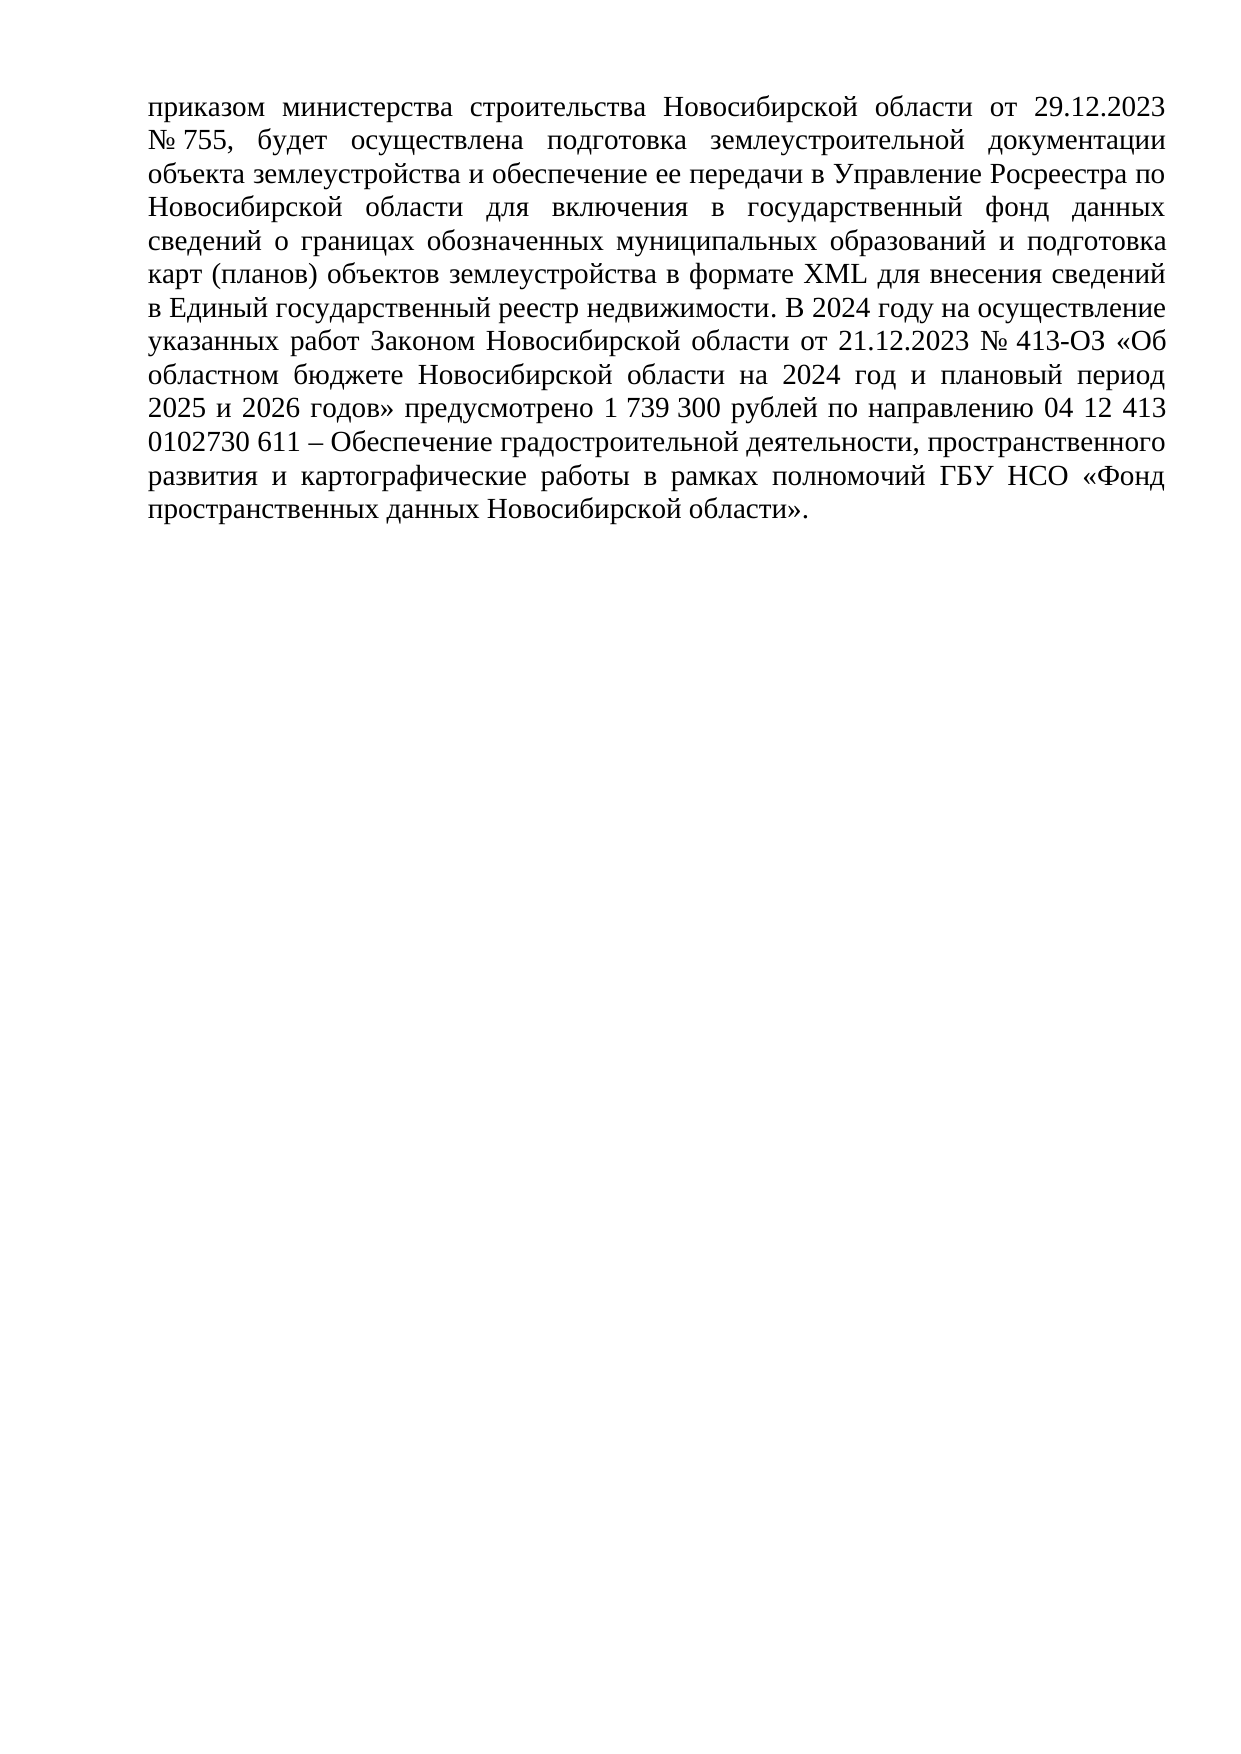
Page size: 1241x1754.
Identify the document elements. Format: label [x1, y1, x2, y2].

text [148, 89, 1167, 525]
